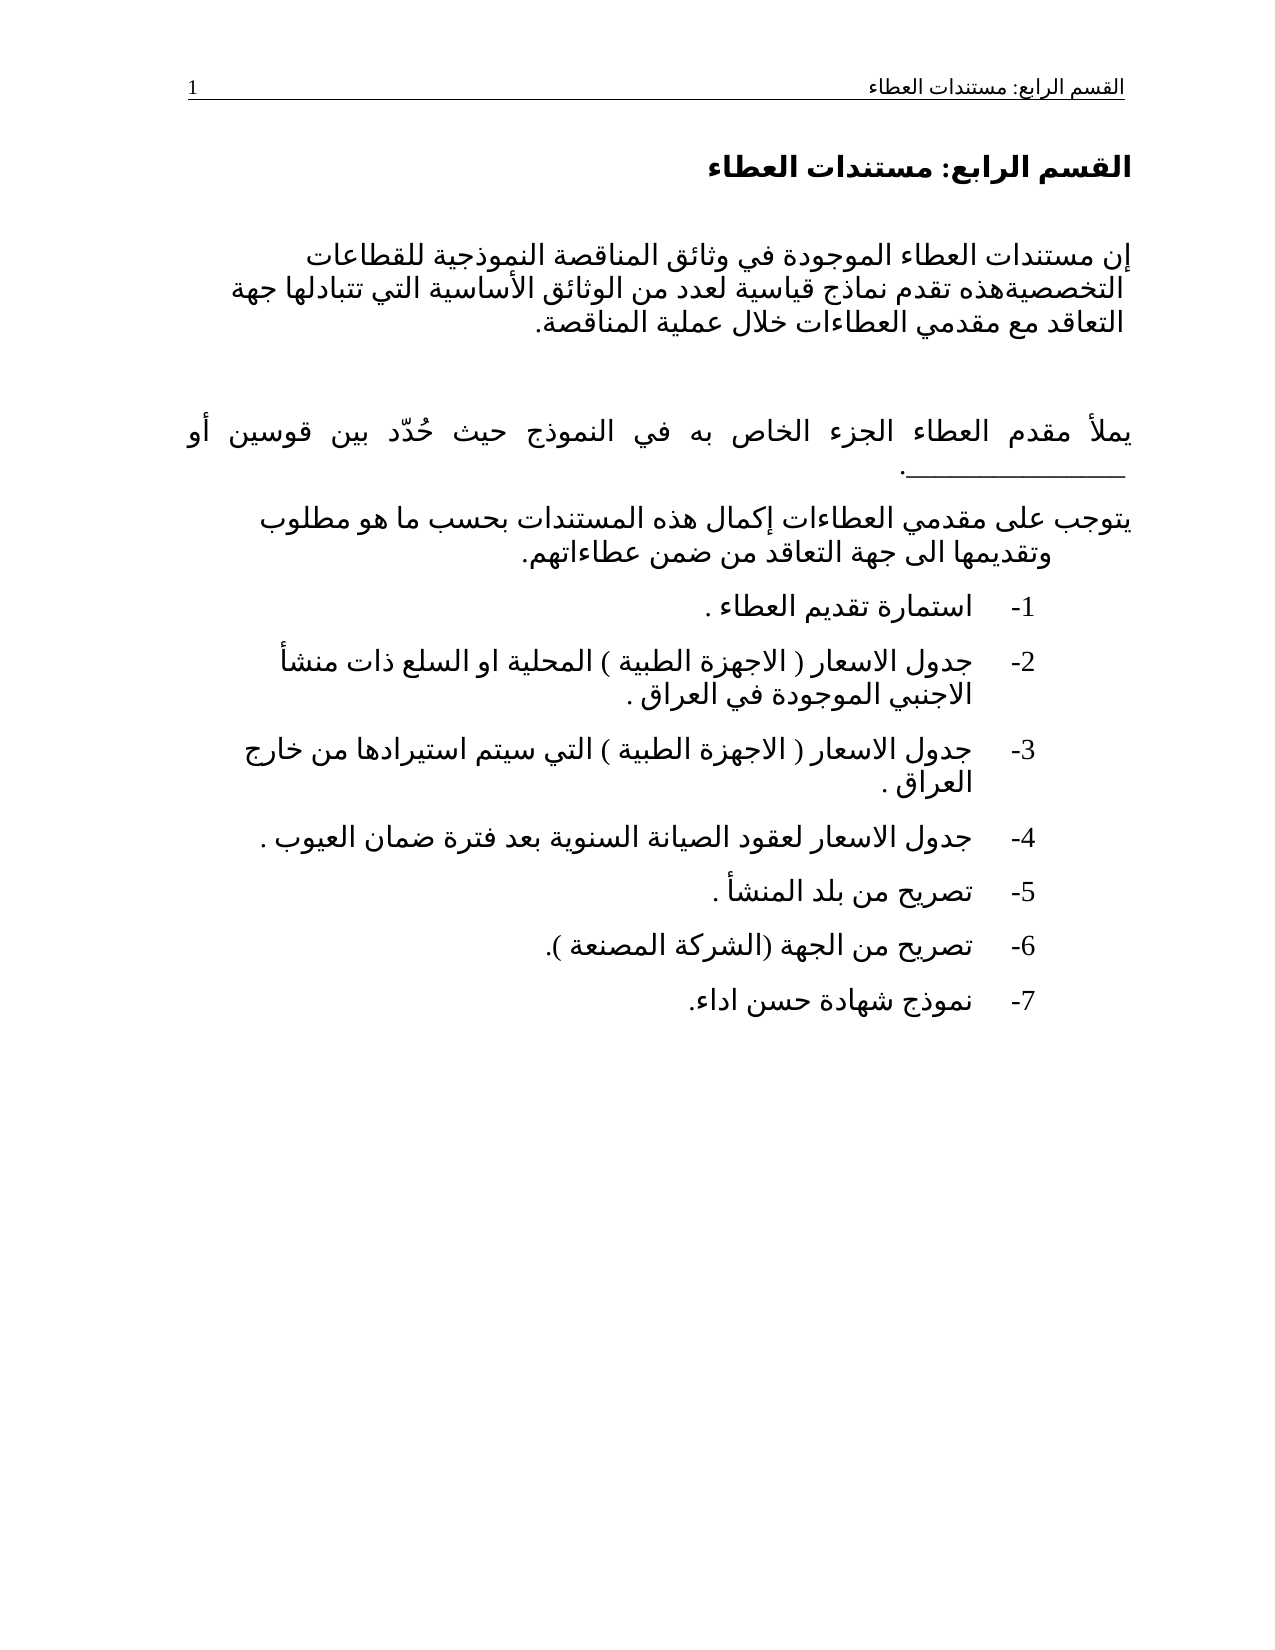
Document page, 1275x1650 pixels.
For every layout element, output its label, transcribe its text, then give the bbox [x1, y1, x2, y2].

list القسم الرابع: مستندات العطاء [99, 150, 1132, 183]
list نموذج شهادة حسن اداء. [187, 983, 1011, 1016]
list تصريح من الجهة (الشركة المصنعة ). [187, 928, 1011, 962]
list جدول الاسعار ( الاجهزة الطبية ) المحلية او السلع ذات منشأ الاجنبي الموجودة في العراق . [187, 644, 1011, 711]
list جدول الاسعار ( الاجهزة الطبية ) التي سيتم استيرادها من خارج العراق . [187, 732, 1011, 799]
text يتوجب على مقدمي العطاءات إكمال هذه المستندات بحسب ما هو مطلوب وتقديمها الى جهة التعاقد من ضمن عطاءاتهم. [187, 502, 1132, 569]
list تصريح من بلد المنشأ . [187, 874, 1011, 908]
list استمارة تقديم العطاء . [187, 589, 1011, 623]
text يملأ مقدم العطاء الجزء الخاص به في النموذج حيث حُدّد بين قوسين أو _______________. [187, 414, 1132, 481]
list جدول الاسعار لعقود الصيانة السنوية بعد فترة ضمان العيوب . [187, 820, 1011, 853]
text إن مستندات العطاء الموجودة في وثائق المناقصة النموذجية للقطاعات التخصصيةهذه تقدم نماذج قياسية لعدد من الوثائق الأساسية التي تتبادلها جهة التعاقد مع مقدمي العطاءات خلال عملية المناقصة. [187, 238, 1132, 338]
